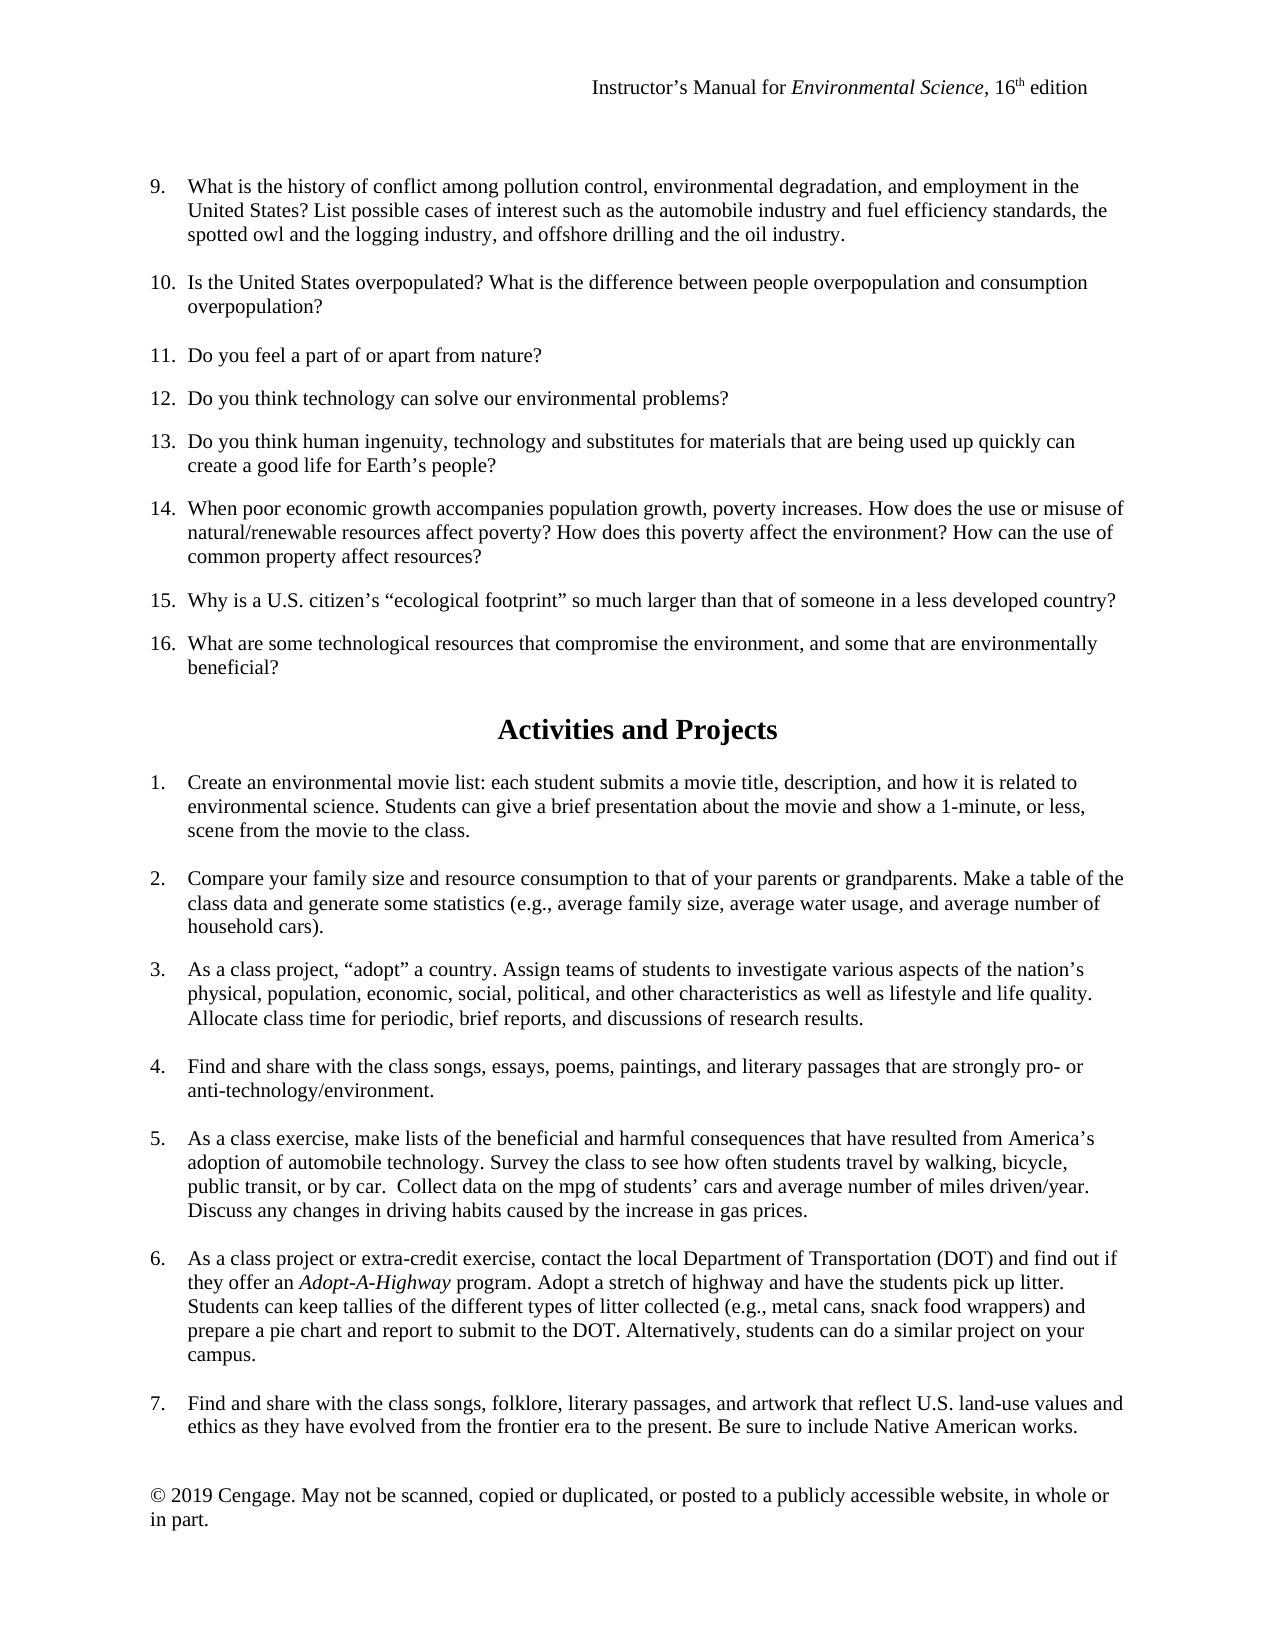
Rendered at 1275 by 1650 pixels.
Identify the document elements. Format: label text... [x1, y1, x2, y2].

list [150, 1390, 1125, 1438]
list Find and share with the class songs, essays, poems, paintings, and literary passages that are strongly pro- or anti-technology/environment. [150, 1053, 1125, 1102]
list Do you think human ingenuity, technology and substitutes for materials that are being used up quickly can create a good life for Earth’s people? [150, 429, 1125, 477]
text Activities and Projects [150, 712, 1125, 746]
list When poor economic growth accompanies population growth, poverty increases. How does the use or misuse of natural/renewable resources affect poverty? How does this poverty affect the environment? How can the use of common property affect resources? [150, 496, 1125, 568]
list As a class exercise, make lists of the beneficial and harmful consequences that have resulted from America’s adoption of automobile technology. Survey the class to see how often students travel by walking, bicycle, public transit, or by car. Collect data on the mpg of students’ cars and average number of miles driven/year. Discuss any changes in driving habits caused by the increase in gas prices. [150, 1126, 1125, 1222]
list Compare your family size and resource consumption to that of your parents or grandparents. Make a table of the class data and generate some statistics (e.g., average family size, average water usage, and average number of household cars). [150, 866, 1125, 938]
list Why is a U.S. citizen’s “ecological footprint” so much larger than that of someone in a less developed country? [150, 588, 1125, 612]
list As a class project, “adopt” a country. Assign teams of students to investigate various aspects of the nation’s physical, population, economic, social, political, and other characteristics as well as lifestyle and life quality. Allocate class time for periodic, brief reports, and discussions of research results. [150, 957, 1125, 1029]
list What are some technological resources that compromise the environment, and some that are environmentally beneficial? [150, 631, 1125, 679]
list What is the history of conflict among pollution control, environmental degradation, and employment in the United States? List possible cases of interest such as the automobile industry and fuel efficiency standards, the spotted owl and the logging industry, and offshore drilling and the oil industry. [150, 174, 1125, 246]
list Do you feel a part of or apart from nature? [150, 342, 1125, 367]
list Is the United States overpopulated? What is the difference between people overpopulation and consumption overpopulation? [150, 270, 1125, 318]
list Create an environmental movie list: each student submits a movie title, description, and how it is related to environmental science. Students can give a brief presentation about the movie and show a 1-minute, or less, scene from the movie to the class. [150, 770, 1125, 842]
list Do you think technology can solve our environmental problems? [150, 386, 1125, 410]
list As a class project or extra-credit exercise, contact the local Department of Transportation (DOT) and find out if they offer an Adopt-A-Highway program. Adopt a stretch of highway and have the students pick up litter. Students can keep tallies of the different types of litter collected (e.g., metal cans, snack food wrappers) and prepare a pie chart and report to submit to the DOT. Alternatively, students can do a similar project on your campus. [150, 1246, 1125, 1366]
